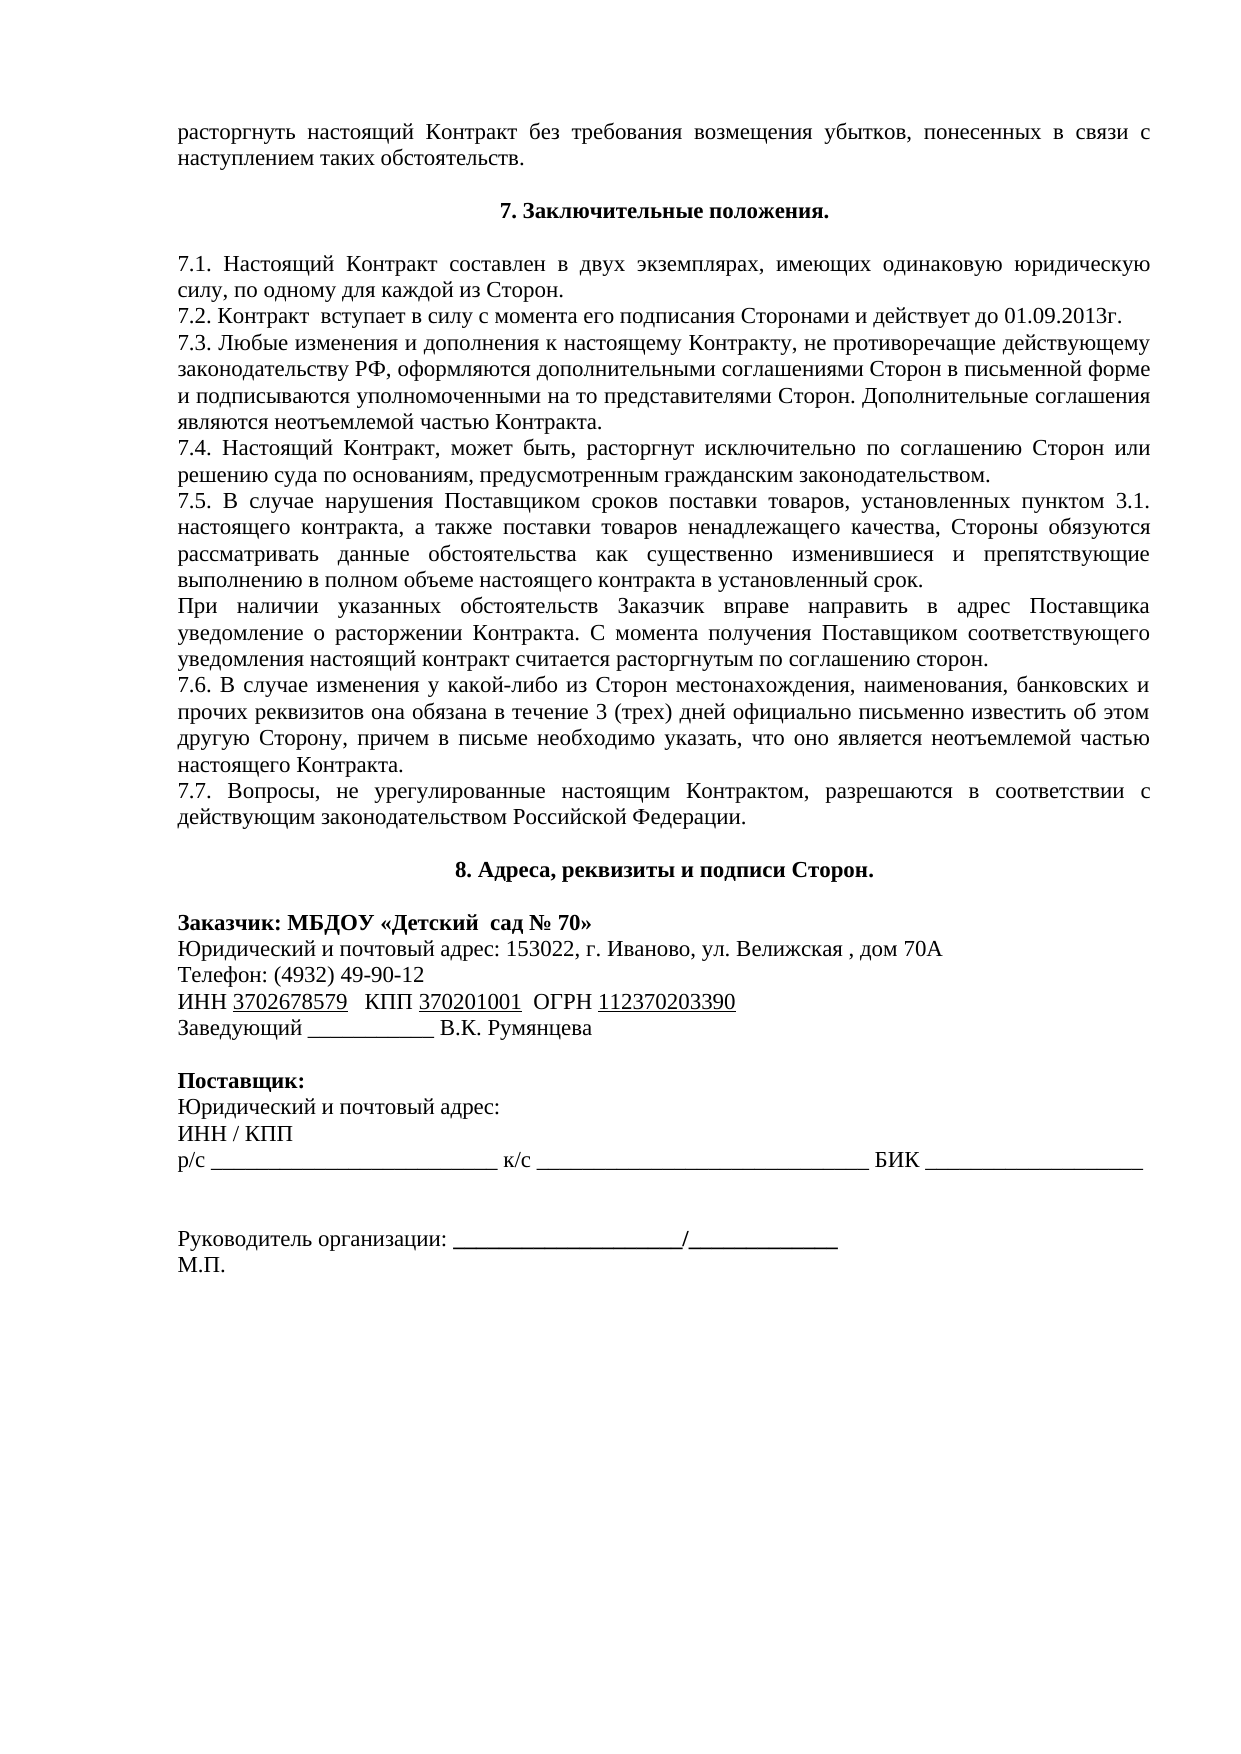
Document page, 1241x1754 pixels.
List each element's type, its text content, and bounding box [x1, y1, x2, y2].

text Руководитель организации: ____________________/_____________ [177, 1225, 1152, 1251]
text 7.3. Любые изменения и дополнения к настоящему Контракту, не противоречащие действующему законодательству РФ, оформляются дополнительными соглашениями Сторон в письменной форме и подписываются уполномоченными на то представителями Сторон. Дополнительные соглашения являются неотъемлемой частью Контракта. [177, 329, 1152, 434]
text 7.4. Настоящий Контракт, может быть, расторгнут исключительно по соглашению Сторон или решению суда по основаниям, предусмотренным гражданским законодательством. [177, 434, 1152, 487]
text Юридический и почтовый адрес: [177, 1093, 1152, 1119]
text ИНН 3702678579 КПП 370201001 ОГРН 112370203390 [177, 988, 1152, 1014]
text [177, 118, 1152, 171]
text М.П. [177, 1251, 1152, 1278]
text 7.6. В случае изменения у какой-либо из Сторон местонахождения, наименования, банковских и прочих реквизитов она обязана в течение 3 (трех) дней официально письменно известить об этом другую Сторону, причем в письме необходимо указать, что оно является неотъемлемой частью настоящего Контракта. [177, 672, 1152, 777]
text 7.1. Настоящий Контракт составлен в двух экземплярах, имеющих одинаковую юридическую силу, по одному для каждой из Сторон. [177, 250, 1152, 303]
text 7.7. Вопросы, не урегулированные настоящим Контрактом, разрешаются в соответствии с действующим законодательством Российской Федерации. [177, 777, 1152, 830]
text Заведующий ___________ В.К. Румянцева [177, 1014, 1152, 1041]
text 8. Адреса, реквизиты и подписи Сторон. [177, 856, 1152, 882]
text При наличии указанных обстоятельств Заказчик вправе направить в адрес Поставщика уведомление о расторжении Контракта. С момента получения Поставщиком соответствующего уведомления настоящий контракт считается расторгнутым по соглашению сторон. [177, 592, 1152, 672]
text р/с _________________________ к/с _____________________________ БИК ___________________ [177, 1146, 1152, 1172]
text Поставщик: [177, 1067, 1152, 1093]
text 7.5. В случае нарушения Поставщиком сроков поставки товаров, установленных пунктом 3.1. настоящего контракта, а также поставки товаров ненадлежащего качества, Стороны обязуются рассматривать данные обстоятельства как существенно изменившиеся и препятствующие выполнению в полном объеме настоящего контракта в установленный срок. [177, 487, 1152, 592]
text ИНН / КПП [177, 1119, 1152, 1146]
text Телефон: (4932) 49-90-12 [177, 961, 1152, 988]
text Заказчик: МБДОУ «Детский сад № 70» [177, 909, 1152, 935]
text 7. Заключительные положения. [177, 197, 1152, 223]
text 7.2. Контракт вступает в силу с момента его подписания Сторонами и действует до 01.09.2013г. [177, 303, 1152, 329]
text Юридический и почтовый адрес: 153022, г. Иваново, ул. Велижская , дом 70А [177, 935, 1152, 961]
